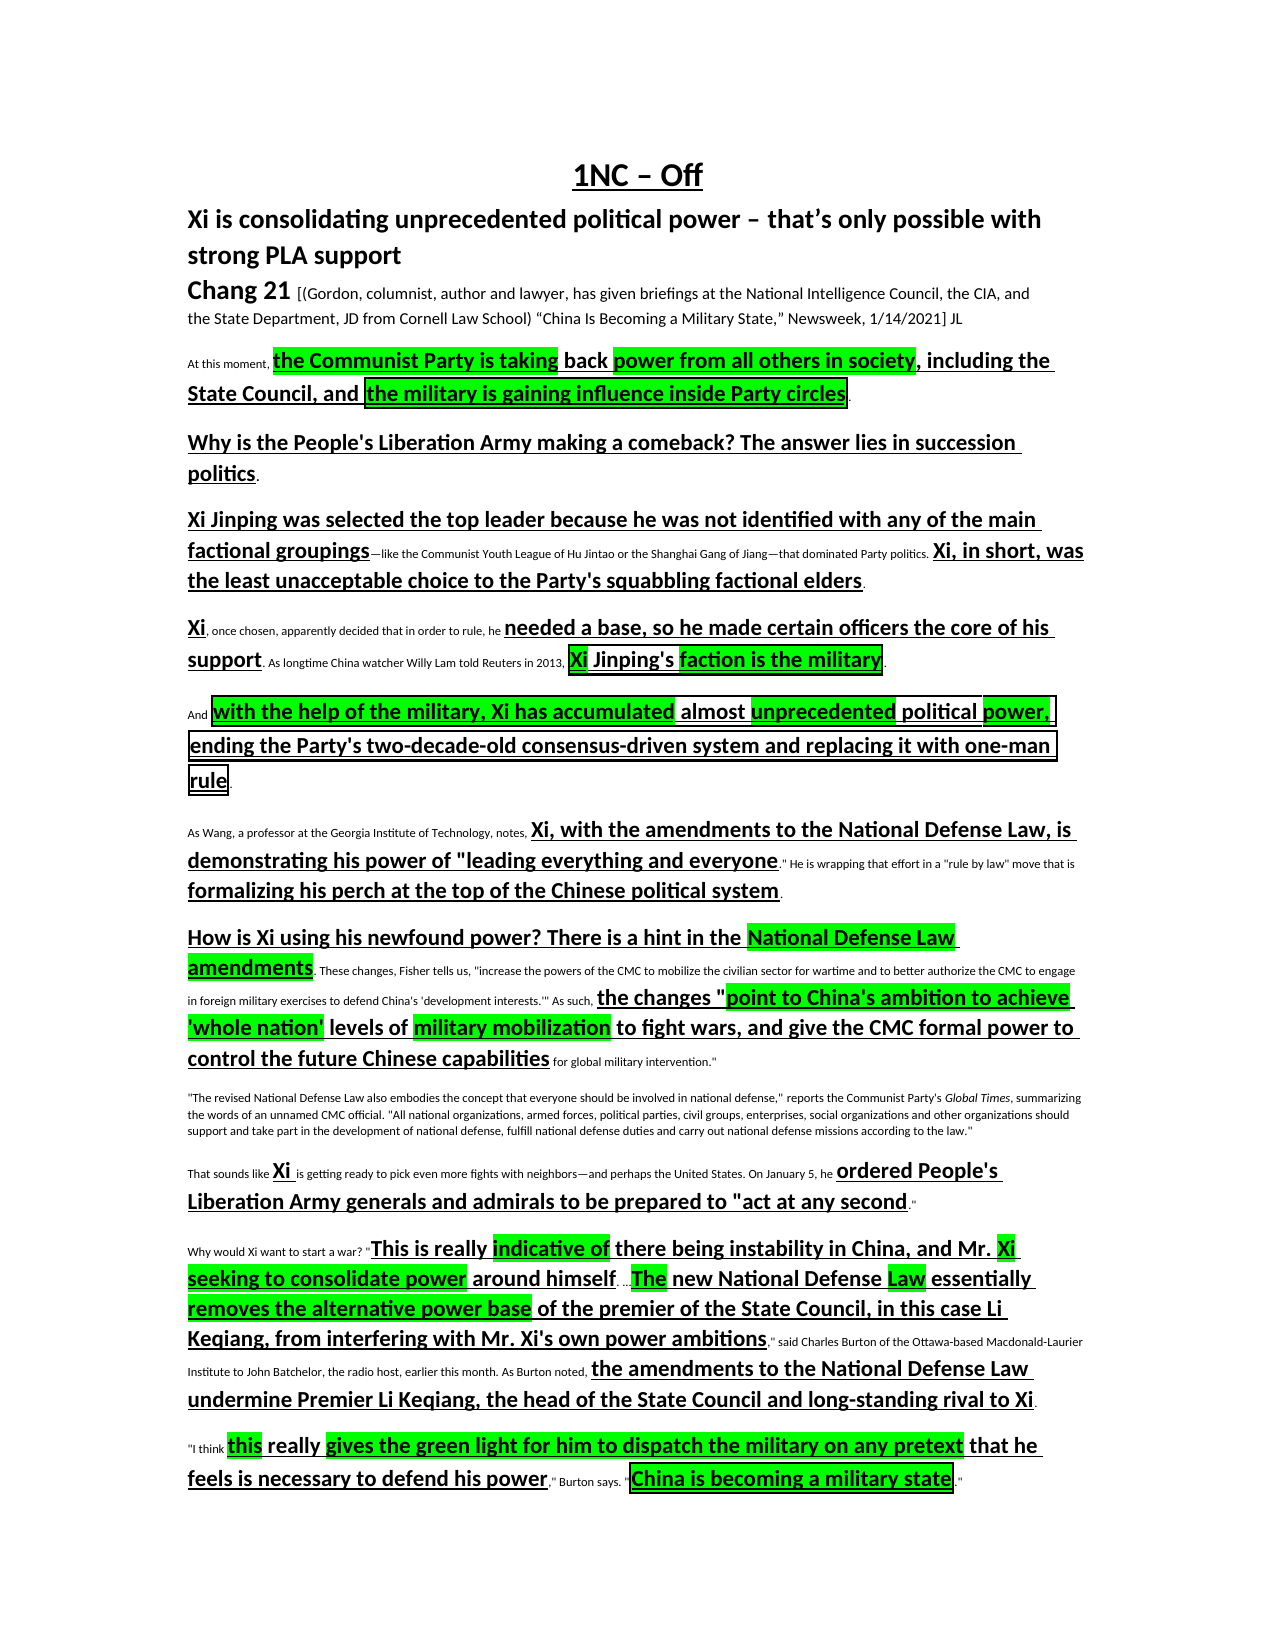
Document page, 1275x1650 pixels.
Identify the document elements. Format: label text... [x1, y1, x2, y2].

text At this moment, the Communist Party is taking back power from all others in society, including the State Council, and the military is gaining influence inside Party circles. [187, 347, 1087, 409]
text Chang 21 [(Gordon, columnist, author and lawyer, has given briefings at the National Intelligence Council, the CIA, and the State Department, JD from Cornell Law School) “China Is Becoming a Military State,” Newsweek, 1/14/2021] JL [187, 273, 1087, 328]
text "The revised National Defense Law also embodies the concept that everyone should be involved in national defense," reports the Communist Party's Global Times, summarizing the words of an unnamed CMC official. "All national organizations, armed forces, political parties, civil groups, enterprises, social organizations and other organizations should support and take part in the development of national defense, fulfill national defense duties and carry out national defense missions according to the law." [187, 1091, 1087, 1139]
text Why would Xi want to start a war? "This is really indicative of there being instability in China, and Mr. Xi seeking to consolidate power around himself. ...The new National Defense Law essentially removes the alternative power base of the premier of the State Council, in this case Li Keqiang, from interfering with Mr. Xi's own power ambitions," said Charles Burton of the Ottawa-based Macdonald-Laurier Institute to John Batchelor, the radio host, earlier this month. As Burton noted, the amendments to the National Defense Law undermine Premier Li Keqiang, the head of the State Council and long-standing rival to Xi. [187, 1234, 1087, 1413]
text And with the help of the military, Xi has accumulated almost unprecedented political power, ending the Party's two-decade-old consensus-driven system and replacing it with one-man rule. [187, 695, 1087, 796]
text That sounds like Xi is getting ready to pick even more fights with neighbors—and perhaps the United States. On January 5, he ordered People's Liberation Army generals and admirals to be prepared to "act at any second." [187, 1157, 1087, 1215]
subtitle 1NC – Off [187, 154, 1087, 195]
text "I think this really gives the green light for him to dispatch the military on any pretext that he feels is necessary to defend his power," Burton says. "China is becoming a military state." [187, 1432, 1087, 1494]
text Xi Jinping was selected the top leader because he was not identified with any of the main factional groupings—like the Communist Youth League of Hu Jintao or the Shanghai Gang of Jiang—that dominated Party politics. Xi, in short, was the least unacceptable choice to the Party's squabbling factional elders. [187, 506, 1087, 594]
text Xi, once chosen, apparently decided that in order to rule, he needed a base, so he made certain officers the core of his support. As longtime China watcher Willy Lam told Reuters in 2013, Xi Jinping's faction is the military. [187, 613, 1087, 676]
text How is Xi using his newfound power? There is a hint in the National Defense Law amendments. These changes, Fisher tells us, "increase the powers of the CMC to mobilize the civilian sector for wartime and to better authorize the CMC to engage in foreign military exercises to defend China's 'development interests.'" As such, the changes "point to China's ambition to achieve 'whole nation' levels of military mobilization to fight wars, and give the CMC formal power to control the future Chinese capabilities for global military intervention." [187, 923, 1087, 1072]
text Why is the People's Liberation Army making a comeback? The answer lies in succession politics. [187, 428, 1087, 487]
subtitle Xi is consolidating unprecedented political power – that’s only possible with strong PLA support [187, 202, 1087, 271]
text As Wang, a professor at the Georgia Institute of Technology, notes, Xi, with the amendments to the National Defense Law, is demonstrating his power of "leading everything and everyone." He is wrapping that effort in a "rule by law" move that is formalizing his perch at the top of the Chinese political system. [187, 816, 1087, 904]
